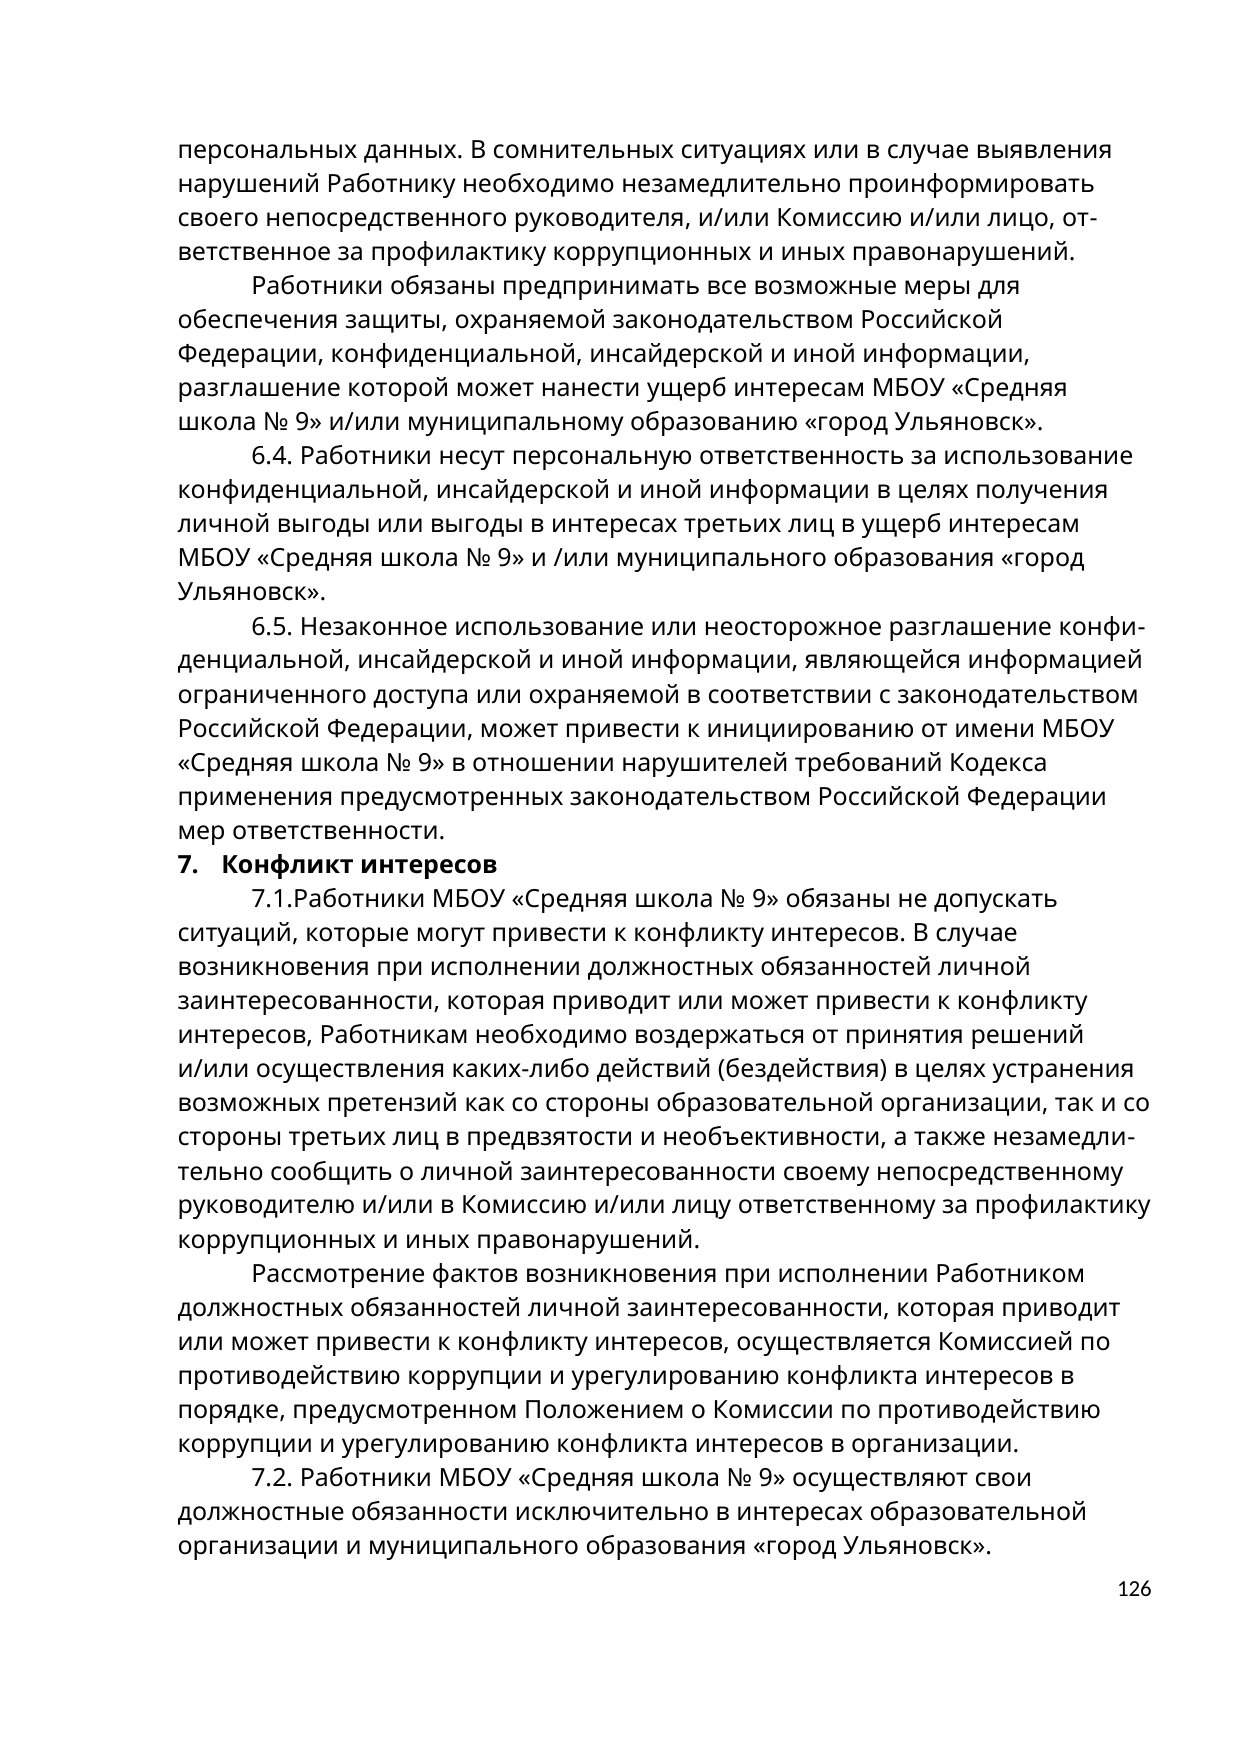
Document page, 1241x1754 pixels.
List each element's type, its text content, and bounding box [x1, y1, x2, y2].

text Работники обязаны предпринимать все возможные меры для обеспечения защиты, охраняемой законодательством Российской Федерации, конфиденциальной, инсайдерской и иной информации, разглашение которой может нанести ущерб интересам МБОУ «Средняя школа № 9» и/или муниципальному образованию «город Ульяновск». [177, 267, 1152, 438]
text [177, 131, 1152, 267]
text 6.5. Незаконное использование или неосторожное разглашение конфиденциальной, инсайдерской и иной информации, являющейся информацией ограниченного доступа или охраняемой в соответствии с законодательством Российской Федерации, может привести к инициированию от имени МБОУ «Средняя школа № 9» в отношении нарушителей требований Кодекса применения предусмотренных законодательством Российской Федерации мер ответственности. [177, 608, 1152, 847]
text 7.2. Работники МБОУ «Средняя школа № 9» осуществляют свои должностные обязанности исключительно в интересах образовательной организации и муниципального образования «город Ульяновск». [177, 1460, 1152, 1562]
text 7.1.Работники МБОУ «Средняя школа № 9» обязаны не допускать ситуаций, которые могут привести к конфликту интересов. В случае возникновения при исполнении должностных обязанностей личной заинтересованности, которая приводит или может привести к конфликту интересов, Работникам необходимо воздержаться от принятия решений и/или осуществления каких-либо действий (бездействия) в целях устранения возможных претензий как со стороны образовательной организации, так и со стороны третьих лиц в предвзятости и необъективности, а также незамедлительно сообщить о личной заинтересованности своему непосредственному руководителю и/или в Комиссию и/или лицу ответственному за профилактику коррупционных и иных правонарушений. [177, 881, 1152, 1255]
text 6.4. Работники несут персональную ответственность за использование конфиденциальной, инсайдерской и иной информации в целях получения личной выгоды или выгоды в интересах третьих лиц в ущерб интересам МБОУ «Средняя школа № 9» и /или муниципального образования «город Ульяновск». [177, 438, 1152, 608]
text Рассмотрение фактов возникновения при исполнении Работником должностных обязанностей личной заинтересованности, которая приводит или может привести к конфликту интересов, осуществляется Комиссией по противодействию коррупции и урегулированию конфликта интересов в порядке, предусмотренном Положением о Комиссии по противодействию коррупции и урегулированию конфликта интересов в организации. [177, 1255, 1152, 1460]
list Конфликт интересов [177, 847, 1152, 881]
